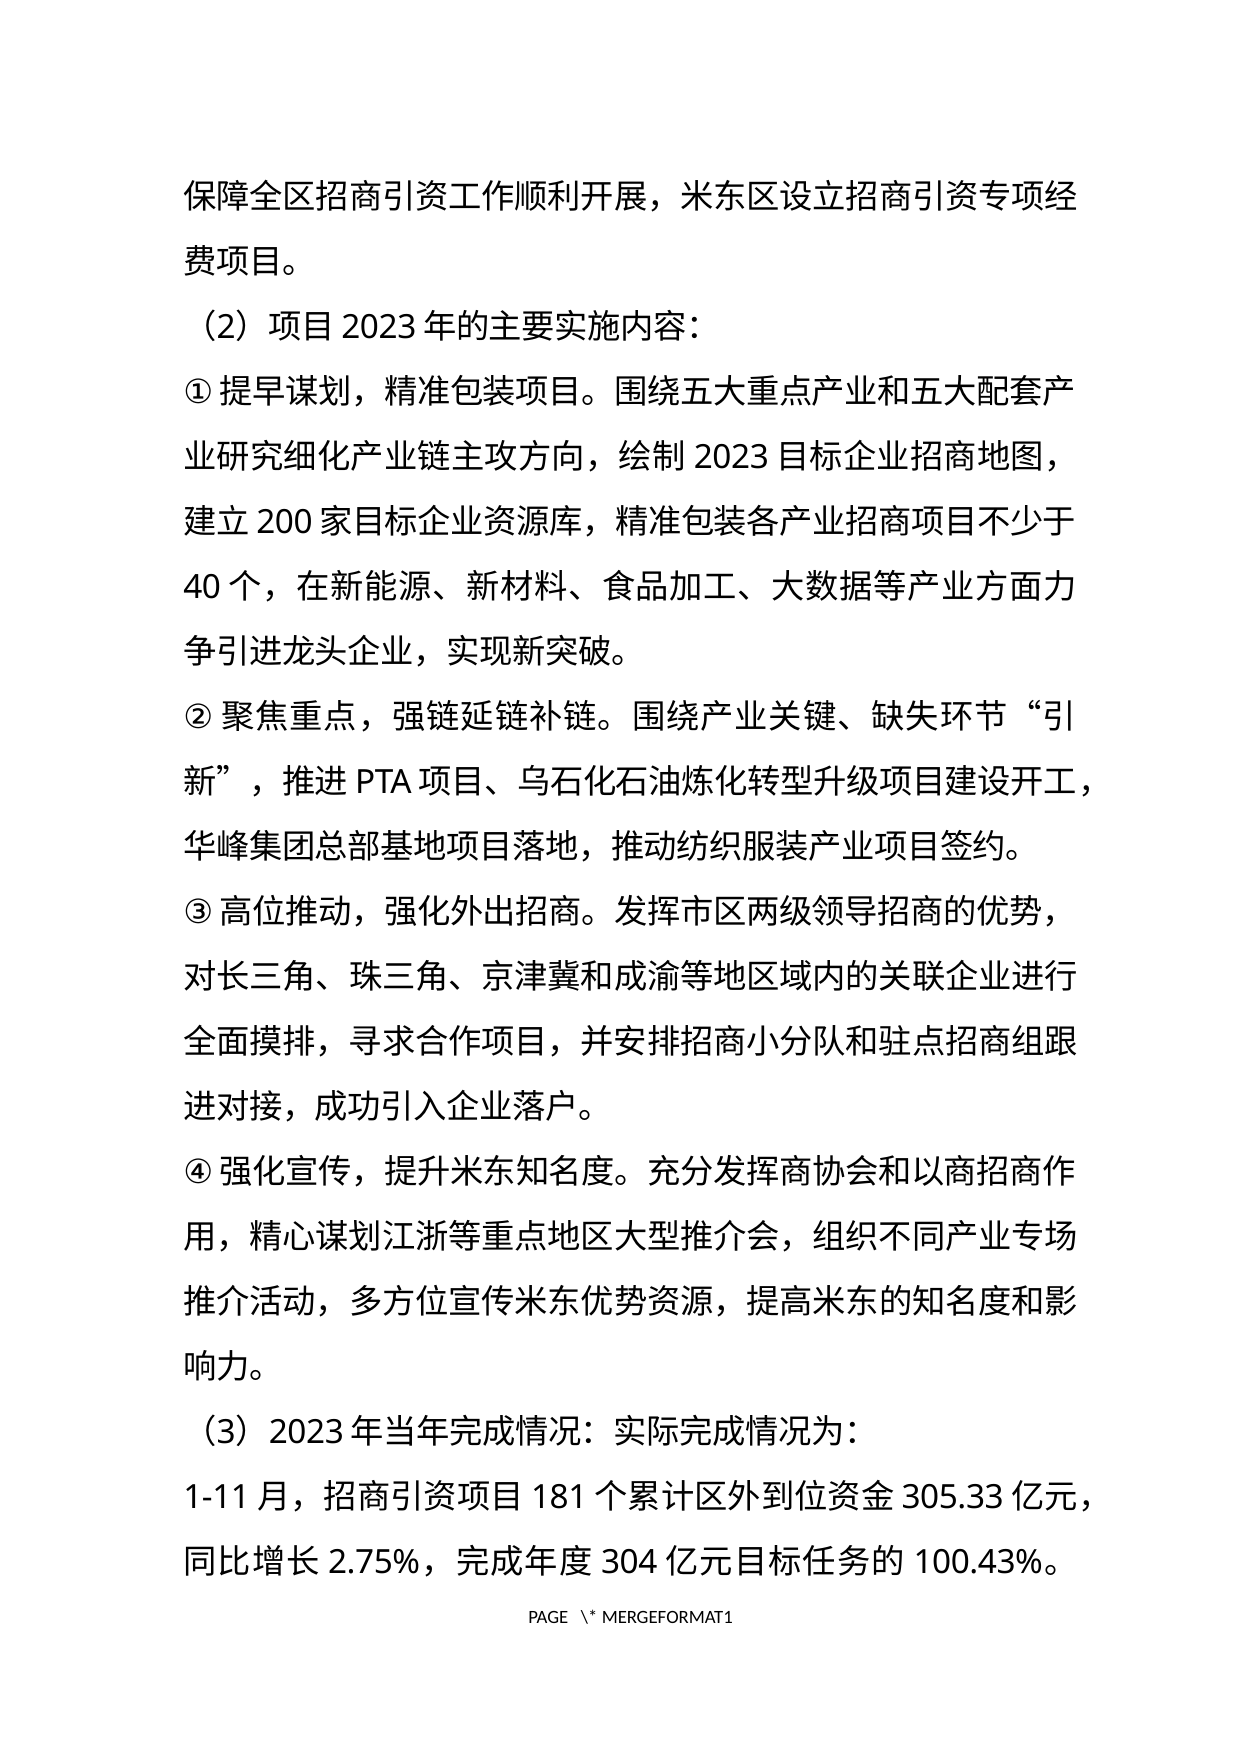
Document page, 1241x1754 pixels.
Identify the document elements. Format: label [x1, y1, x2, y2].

text [183, 162, 1078, 1592]
